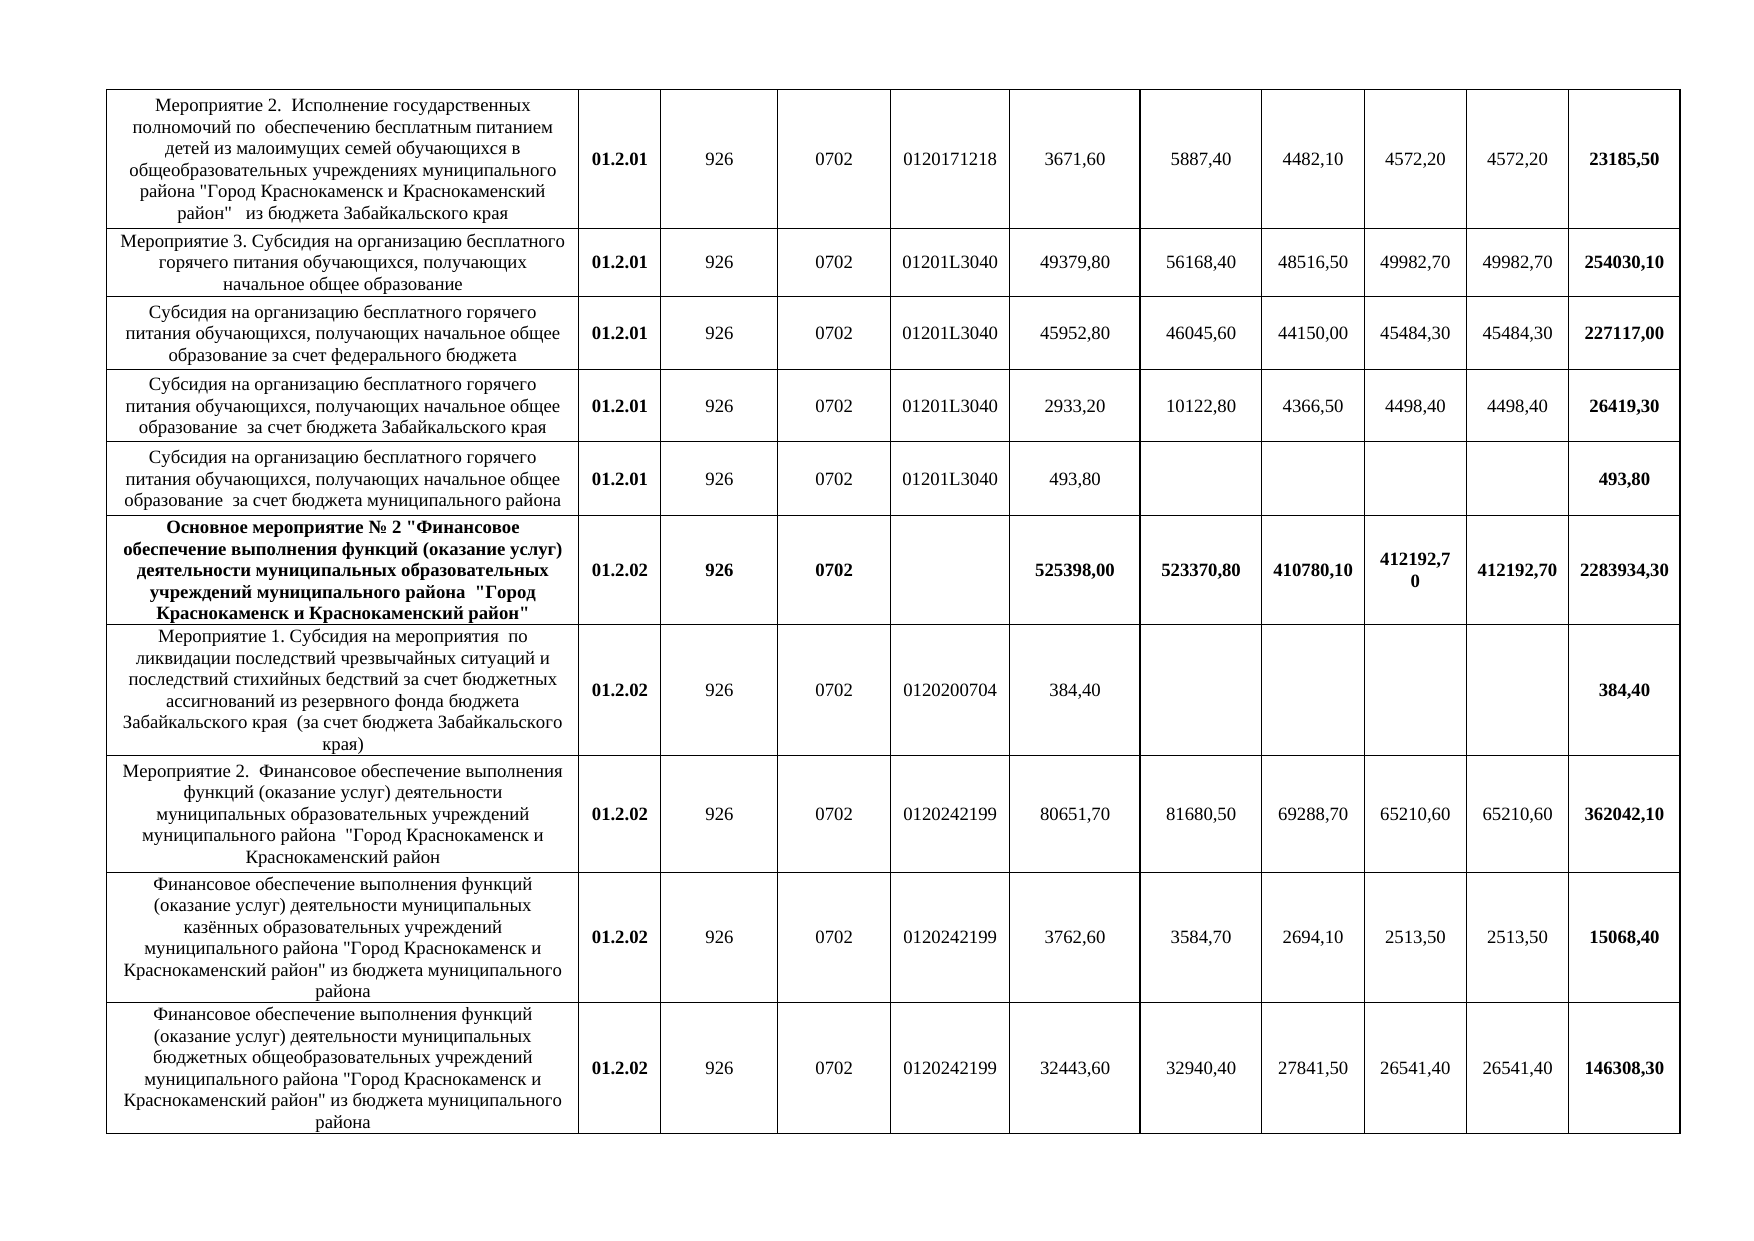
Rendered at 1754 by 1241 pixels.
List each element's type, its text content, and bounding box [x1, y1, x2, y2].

table_cell 26419,30 [1569, 370, 1679, 441]
table_cell [1141, 442, 1261, 515]
table_cell [891, 516, 1009, 624]
table_cell Мероприятие 2. Финансовое обеспечение выполнения функций (оказание услуг) деятельности муниципальных образовательных учреждений муниципального района "Город Краснокаменск и Краснокаменский район [107, 756, 578, 872]
table_cell 0120200704 [891, 625, 1009, 754]
table_cell Субсидия на организацию бесплатного горячего питания обучающихся, получающих начальное общее образование за счет федерального бюджета [107, 297, 578, 369]
table_cell 926 [661, 90, 777, 228]
table_cell 254030,10 [1569, 229, 1679, 296]
table_cell [1467, 625, 1568, 754]
table_cell 3584,70 [1141, 873, 1261, 1002]
table_cell 493,80 [1569, 442, 1679, 515]
table_cell 362042,10 [1569, 756, 1679, 872]
table_cell 0702 [778, 1003, 890, 1132]
table_cell Основное мероприятие № 2 "Финансовое обеспечение выполнения функций (оказание услуг) деятельности муниципальных образовательных учреждений муниципального района "Город Краснокаменск и Краснокаменский район" [107, 516, 578, 624]
table_cell 0702 [778, 625, 890, 754]
table_cell 45484,30 [1365, 297, 1466, 369]
table_cell 4366,50 [1262, 370, 1364, 441]
table_cell [1365, 442, 1466, 515]
table_cell Финансовое обеспечение выполнения функций (оказание услуг) деятельности муниципальных бюджетных общеобразовательных учреждений муниципального района "Город Краснокаменск и Краснокаменский район" из бюджета муниципального района [107, 1003, 578, 1132]
table_cell Мероприятие 2. Исполнение государственных полномочий по обеспечению бесплатным питанием детей из малоимущих семей обучающихся в общеобразовательных учреждениях муниципального района "Город Краснокаменск и Краснокаменский район" из бюджета Забайкальского края [107, 90, 578, 228]
table_cell 2283934,30 [1569, 516, 1679, 624]
table_cell 926 [661, 229, 777, 296]
table_cell 2933,20 [1010, 370, 1139, 441]
table_cell 0702 [778, 297, 890, 369]
table_cell 32940,40 [1141, 1003, 1261, 1132]
table_cell 0702 [778, 370, 890, 441]
table_cell 926 [661, 370, 777, 441]
table_cell 01.2.02 [579, 756, 660, 872]
table_cell 23185,50 [1569, 90, 1679, 228]
table_cell 01.2.01 [579, 370, 660, 441]
table_cell 01201L3040 [891, 229, 1009, 296]
table_cell 56168,40 [1141, 229, 1261, 296]
table_cell 0120242199 [891, 1003, 1009, 1132]
table_cell 4482,10 [1262, 90, 1364, 228]
table_cell 27841,50 [1262, 1003, 1364, 1132]
table_cell 525398,00 [1010, 516, 1139, 624]
table_cell 01201L3040 [891, 442, 1009, 515]
table_cell [1467, 442, 1568, 515]
table_cell 926 [661, 625, 777, 754]
table_cell 81680,50 [1141, 756, 1261, 872]
table_cell 0702 [778, 90, 890, 228]
table_cell 01.2.01 [579, 297, 660, 369]
table_cell [1262, 442, 1364, 515]
table_cell 926 [661, 756, 777, 872]
table_cell 410780,10 [1262, 516, 1364, 624]
table_cell 49982,70 [1467, 229, 1568, 296]
table_cell Финансовое обеспечение выполнения функций (оказание услуг) деятельности муниципальных казённых образовательных учреждений муниципального района "Город Краснокаменск и Краснокаменский район" из бюджета муниципального района [107, 873, 578, 1002]
table_cell 01.2.02 [579, 873, 660, 1002]
table_cell 48516,50 [1262, 229, 1364, 296]
table_cell Субсидия на организацию бесплатного горячего питания обучающихся, получающих начальное общее образование за счет бюджета муниципального района [107, 442, 578, 515]
table_cell 384,40 [1010, 625, 1139, 754]
table_cell 0702 [778, 873, 890, 1002]
table_cell [1141, 625, 1261, 754]
table_cell 146308,30 [1569, 1003, 1679, 1132]
table_cell 412192,70 [1467, 516, 1568, 624]
table_cell 926 [661, 516, 777, 624]
table_cell 412192,70 [1365, 516, 1466, 624]
table_cell 0702 [778, 442, 890, 515]
table_cell 0120171218 [891, 90, 1009, 228]
table_cell [1262, 625, 1364, 754]
table_cell 4572,20 [1365, 90, 1466, 228]
table_cell 01.2.01 [579, 229, 660, 296]
table_cell 384,40 [1569, 625, 1679, 754]
table_cell Мероприятие 3. Субсидия на организацию бесплатного горячего питания обучающихся, получающих начальное общее образование [107, 229, 578, 296]
table_cell 01.2.02 [579, 516, 660, 624]
table_cell 926 [661, 873, 777, 1002]
table_cell 80651,70 [1010, 756, 1139, 872]
table_cell 0120242199 [891, 756, 1009, 872]
table_cell 926 [661, 1003, 777, 1132]
table_cell 01.2.01 [579, 442, 660, 515]
table_cell 493,80 [1010, 442, 1139, 515]
table_cell 4572,20 [1467, 90, 1568, 228]
table_cell 2694,10 [1262, 873, 1364, 1002]
table_cell 49379,80 [1010, 229, 1139, 296]
table_cell 01201L3040 [891, 297, 1009, 369]
table_cell 01.2.02 [579, 1003, 660, 1132]
table_cell 0120242199 [891, 873, 1009, 1002]
table_cell 45952,80 [1010, 297, 1139, 369]
table_cell 926 [661, 442, 777, 515]
table_cell 01201L3040 [891, 370, 1009, 441]
table_cell 49982,70 [1365, 229, 1466, 296]
table_cell 523370,80 [1141, 516, 1261, 624]
table_cell 0702 [778, 756, 890, 872]
table_cell 46045,60 [1141, 297, 1261, 369]
table_cell 10122,80 [1141, 370, 1261, 441]
table_cell 3671,60 [1010, 90, 1139, 228]
table_cell 01.2.02 [579, 625, 660, 754]
table_cell 4498,40 [1365, 370, 1466, 441]
table_cell 5887,40 [1141, 90, 1261, 228]
table_cell 4498,40 [1467, 370, 1568, 441]
table_cell 3762,60 [1010, 873, 1139, 1002]
table_cell 2513,50 [1467, 873, 1568, 1002]
table_cell 69288,70 [1262, 756, 1364, 872]
table_cell 26541,40 [1365, 1003, 1466, 1132]
table_cell 65210,60 [1467, 756, 1568, 872]
table_cell 0702 [778, 516, 890, 624]
table_cell Субсидия на организацию бесплатного горячего питания обучающихся, получающих начальное общее образование за счет бюджета Забайкальского края [107, 370, 578, 441]
table_cell 32443,60 [1010, 1003, 1139, 1132]
table_cell 2513,50 [1365, 873, 1466, 1002]
table_cell 26541,40 [1467, 1003, 1568, 1132]
table_cell 01.2.01 [579, 90, 660, 228]
table_cell [1365, 625, 1466, 754]
table_cell 44150,00 [1262, 297, 1364, 369]
table_cell 15068,40 [1569, 873, 1679, 1002]
table_cell 65210,60 [1365, 756, 1466, 872]
table_cell 45484,30 [1467, 297, 1568, 369]
table_cell 227117,00 [1569, 297, 1679, 369]
table_cell 926 [661, 297, 777, 369]
table_cell Мероприятие 1. Субсидия на мероприятия по ликвидации последствий чрезвычайных ситуаций и последствий стихийных бедствий за счет бюджетных ассигнований из резервного фонда бюджета Забайкальского края (за счет бюджета Забайкальского края) [107, 625, 578, 754]
table_cell 0702 [778, 229, 890, 296]
